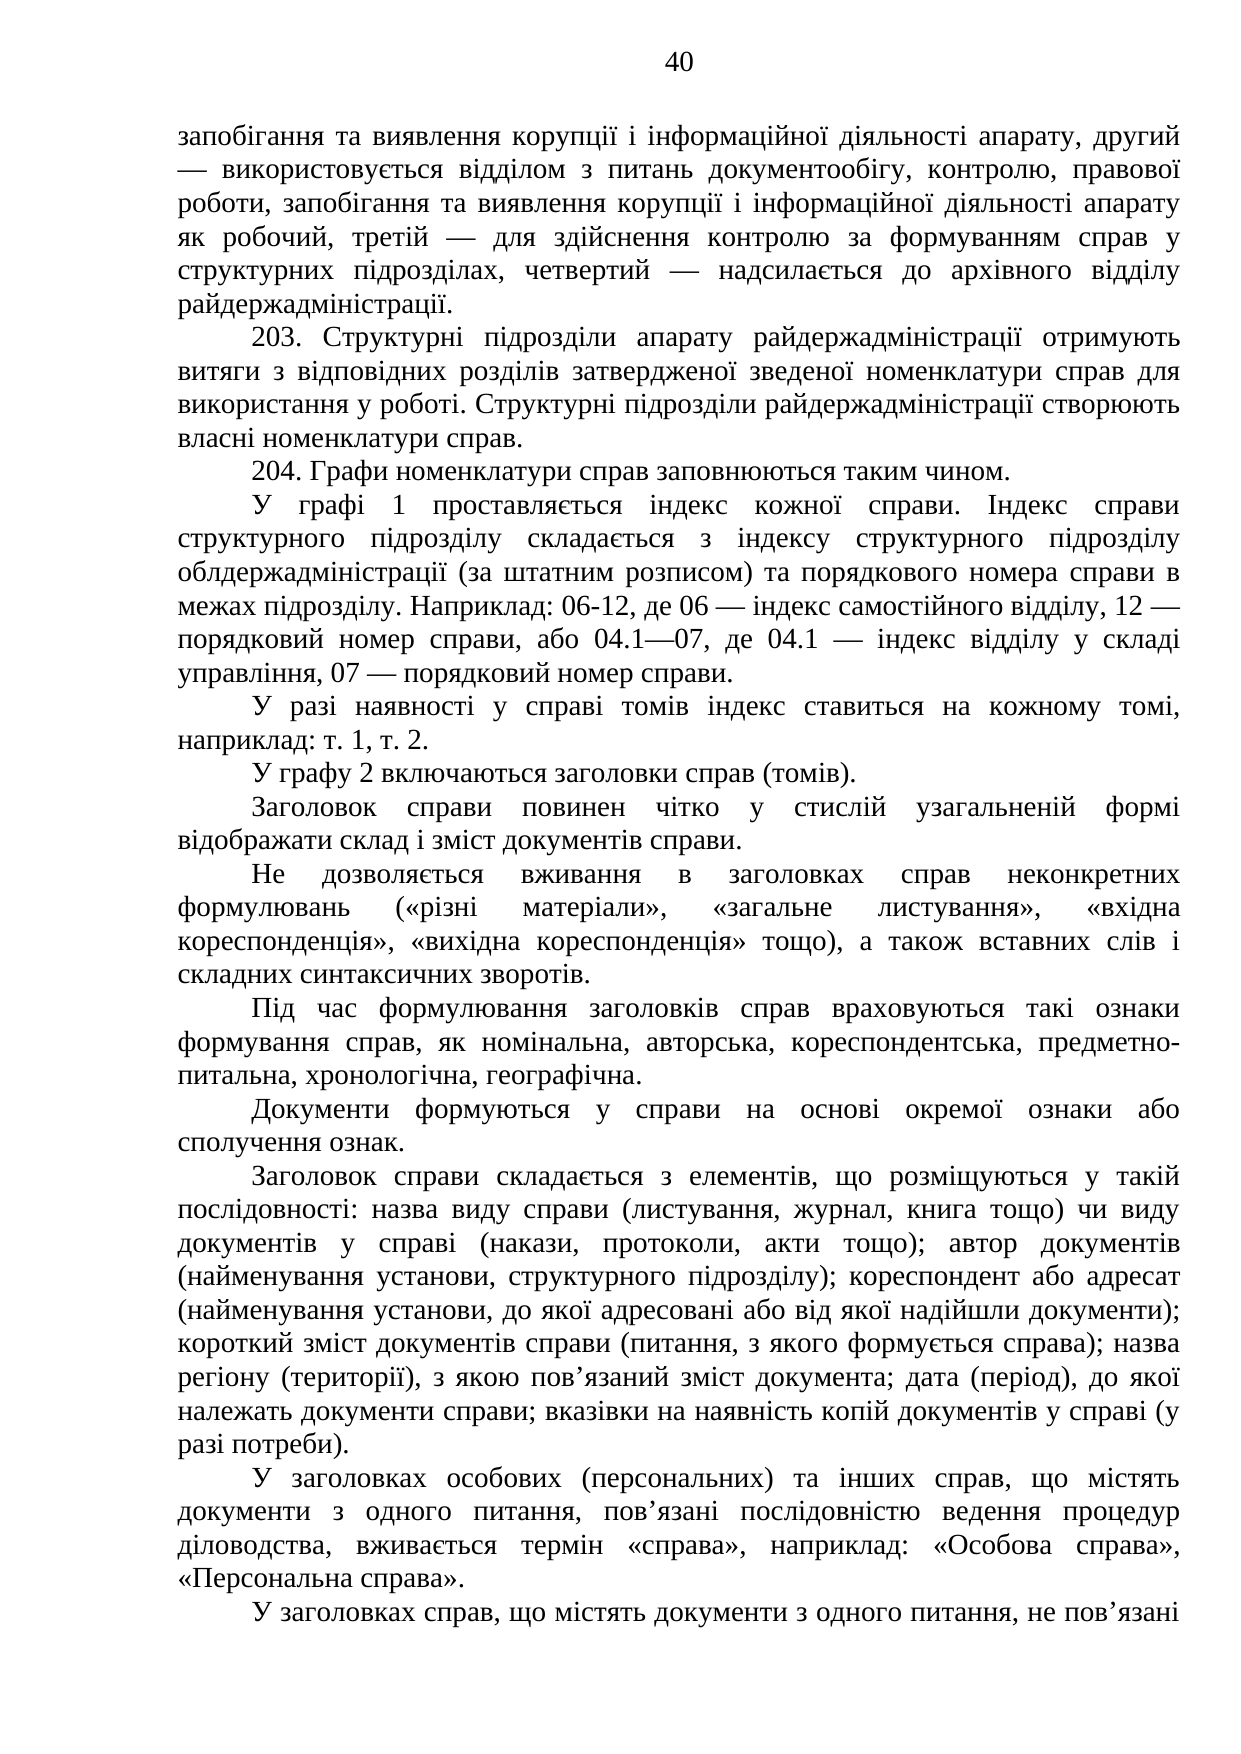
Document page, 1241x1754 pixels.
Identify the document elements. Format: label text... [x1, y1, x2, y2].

text 204. Графи номенклатури справ заповнюються таким чином. [177, 453, 1181, 487]
text Під час формулювання заголовків справ враховуються такі ознаки формування справ, як номінальна, авторська, кореспондентська, предметно-питальна, хронологічна, географічна. [177, 990, 1181, 1091]
text 203. Структурні підрозділи апарату райдержадміністрації отримують витяги з відповідних розділів затвердженої зведеної номенклатури справ для використання у роботі. Структурні підрозділи райдержадміністрації створюють власні номенклатури справ. [177, 319, 1181, 453]
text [177, 1594, 1181, 1627]
text У графу 2 включаються заголовки справ (томів). [177, 755, 1181, 789]
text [177, 118, 1181, 319]
text У графі 1 проставляється індекс кожної справи. Індекс справи структурного підрозділу складається з індексу структурного підрозділу облдержадміністрації (за штатним розписом) та порядкового номера справи в межах підрозділу. Наприклад: 06-12, де 06 — індекс самостійного відділу, 12 — порядковий номер справи, або 04.1—07, де 04.1 — індекс відділу у складі управління, 07 — порядковий номер справи. [177, 487, 1181, 688]
text Заголовок справи складається з елементів, що розміщуються у такій послідовності: назва виду справи (листування, журнал, книга тощо) чи виду документів у справі (накази, протоколи, акти тощо); автор документів (найменування установи, структурного підрозділу); кореспондент або адресат (найменування установи, до якої адресовані або від якої надійшли документи); короткий зміст документів справи (питання, з якого формується справа); назва регіону (території), з якою пов’язаний зміст документа; дата (період), до якої належать документи справи; вказівки на наявність копій документів у справі (у разі потреби). [177, 1158, 1181, 1460]
text У разі наявності у справі томів індекс ставиться на кожному томі, наприклад: т. 1, т. 2. [177, 688, 1181, 755]
text Документи формуються у справи на основі окремої ознаки або сполучення ознак. [177, 1091, 1181, 1158]
text Не дозволяється вживання в заголовках справ неконкретних формулювань («різні матеріали», «загальне листування», «вхідна кореспонденція», «вихідна кореспонденція» тощо), а також вставних слів і складних синтаксичних зворотів. [177, 856, 1181, 990]
text Заголовок справи повинен чітко у стислій узагальненій формі відображати склад і зміст документів справи. [177, 789, 1181, 856]
text У заголовках особових (персональних) та інших справ, що містять документи з одного питання, пов’язані послідовністю ведення процедур діловодства, вживається термін «справа», наприклад: «Особова справа», «Персональна справа». [177, 1460, 1181, 1594]
